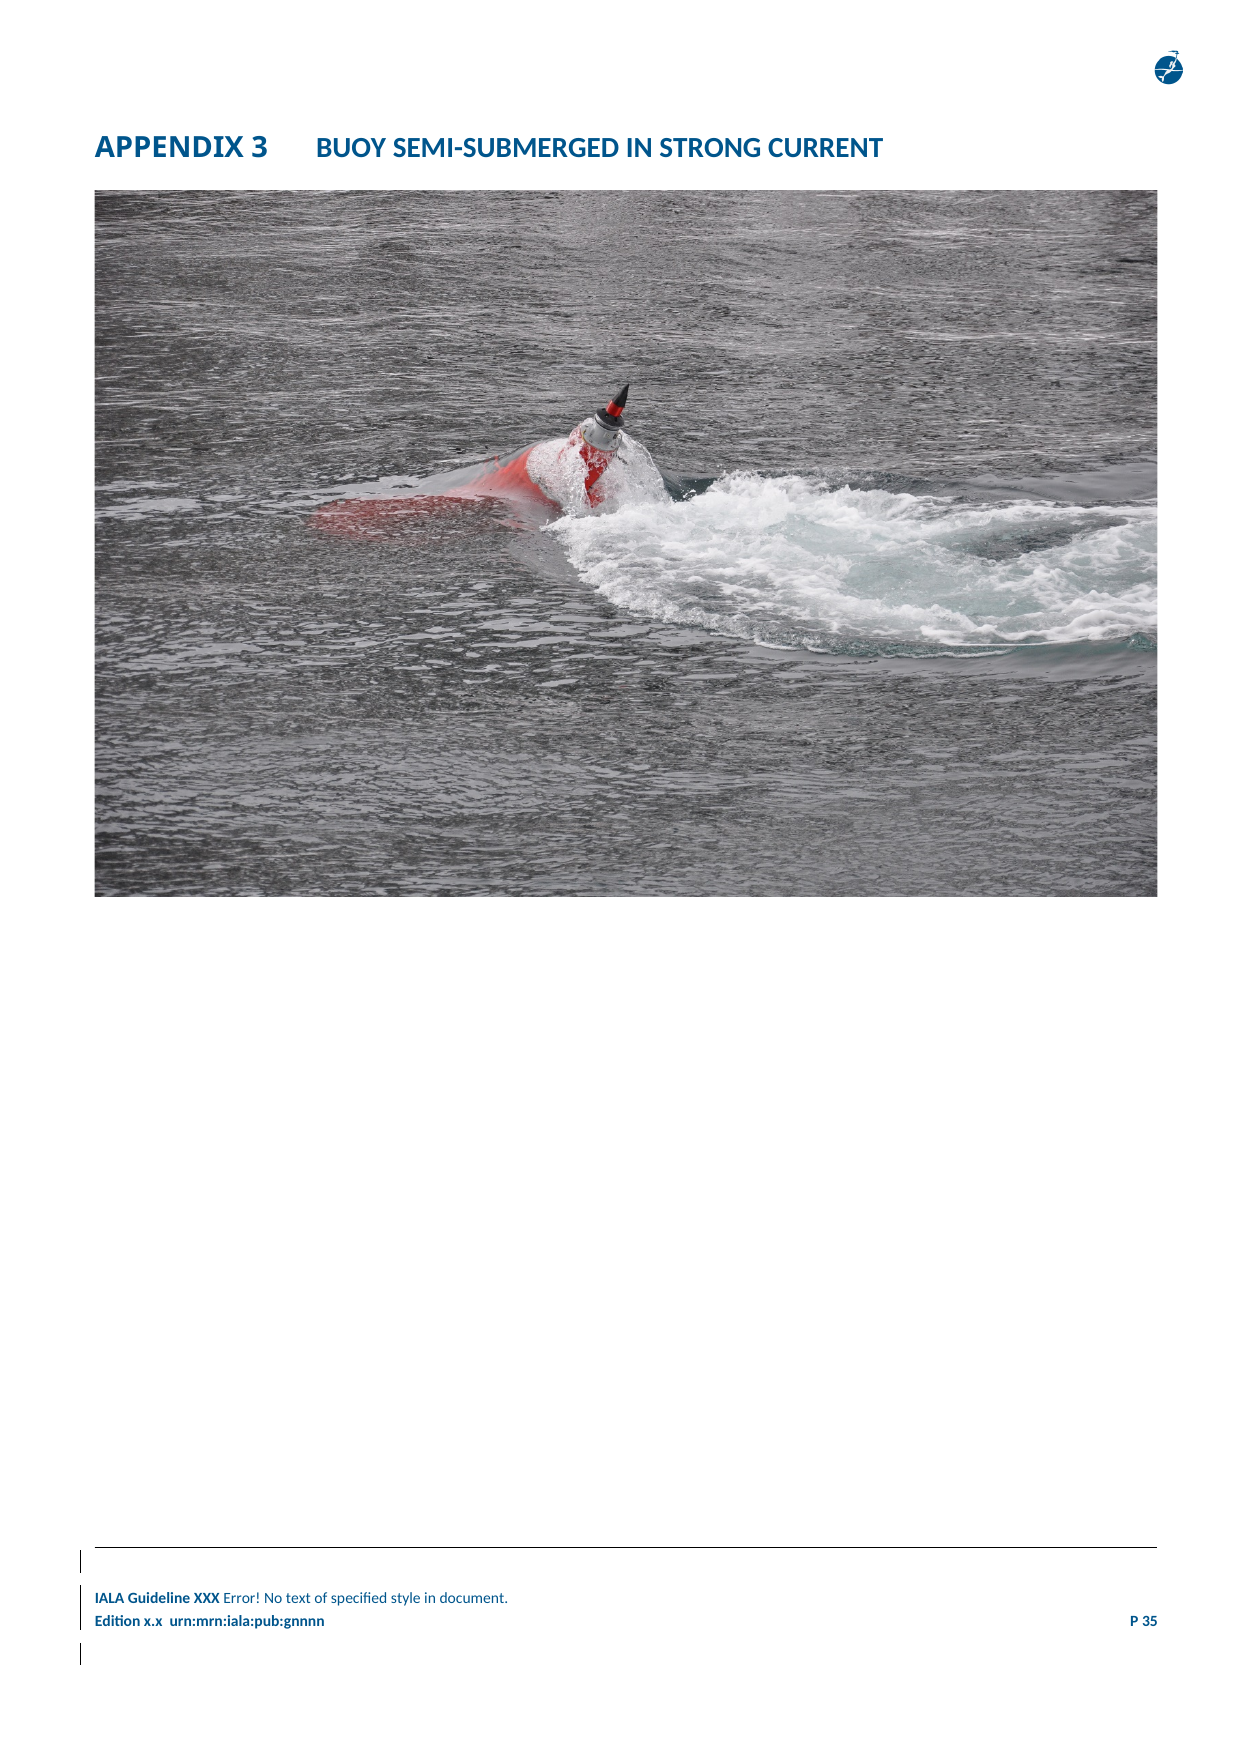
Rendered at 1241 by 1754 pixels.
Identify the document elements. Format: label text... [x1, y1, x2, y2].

title Buoy semi-submerged in strong current [94, 126, 1157, 166]
picture [1123, 0, 1241, 119]
picture [94, 190, 1158, 897]
